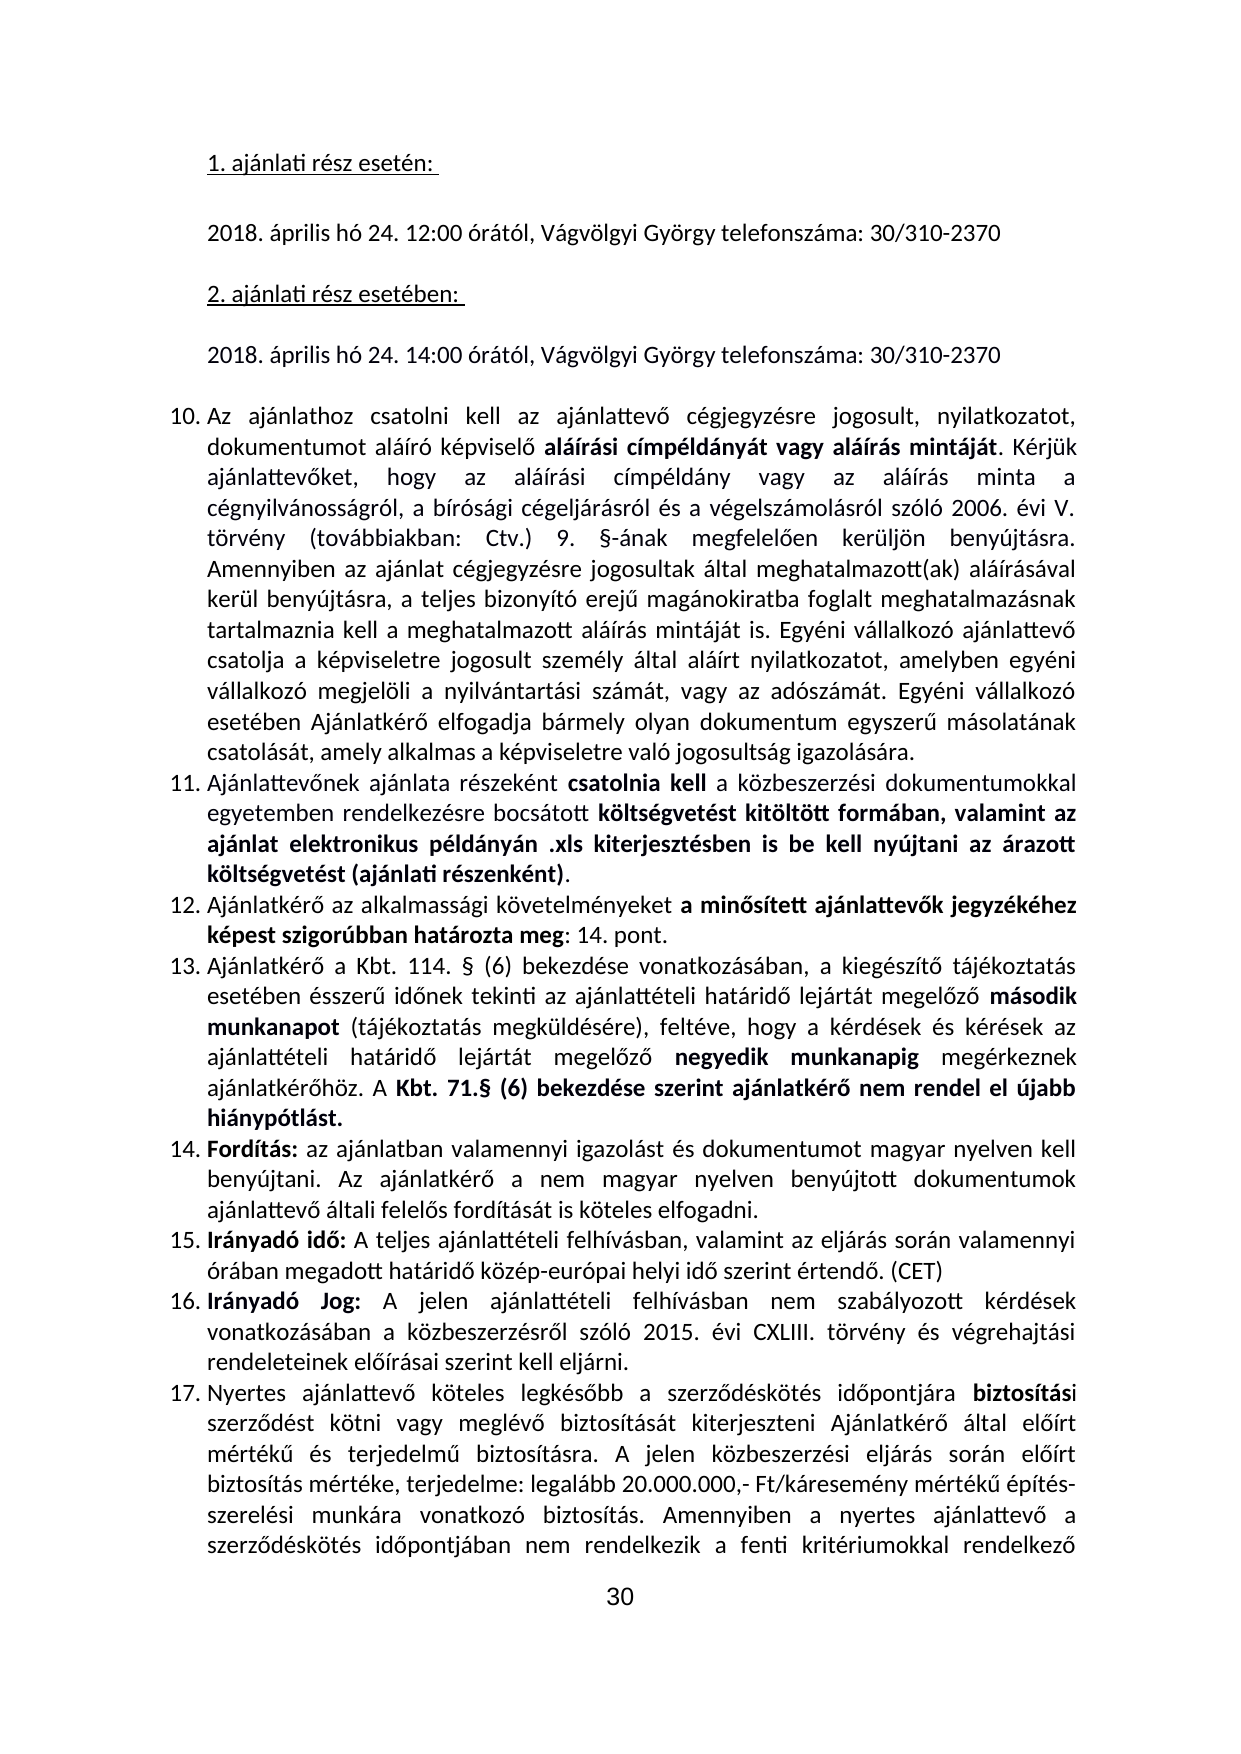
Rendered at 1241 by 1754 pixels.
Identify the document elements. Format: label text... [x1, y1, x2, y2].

list Ajánlatkérő a Kbt. 114. § (6) bekezdése vonatkozásában, a kiegészítő tájékoztatás esetében ésszerű időnek tekinti az ajánlattételi határidő lejártát megelőző második munkanapot (tájékoztatás megküldésére), feltéve, hogy a kérdések és kérések az ajánlattételi határidő lejártát megelőző negyedik munkanapig megérkeznek ajánlatkérőhöz. A Kbt. 71.§ (6) bekezdése szerint ajánlatkérő nem rendel el újabb hiánypótlást. [169, 950, 1077, 1133]
list Irányadó Jog: A jelen ajánlattételi felhívásban nem szabályozott kérdések vonatkozásában a közbeszerzésről szóló 2015. évi CXLIII. törvény és végrehajtási rendeleteinek előírásai szerint kell eljárni. [169, 1286, 1077, 1377]
list Irányadó idő: A teljes ajánlattételi felhívásban, valamint az eljárás során valamennyi órában megadott határidő közép-európai helyi idő szerint értendő. (CET) [169, 1224, 1077, 1286]
list Fordítás: az ajánlatban valamennyi igazolást és dokumentumot magyar nyelven kell benyújtani. Az ajánlatkérő a nem magyar nyelven benyújtott dokumentumok ajánlattevő általi felelős fordítását is köteles elfogadni. [169, 1133, 1077, 1224]
text 1. ajánlati rész esetén: [207, 148, 1077, 178]
list 2018. április hó 24. 14:00 órától, Vágvölgyi György telefonszáma: 30/310-2370 [207, 339, 1077, 370]
list Ajánlattevőnek ajánlata részeként csatolnia kell a közbeszerzési dokumentumokkal egyetemben rendelkezésre bocsátott költségvetést kitöltött formában, valamint az ajánlat elektronikus példányán .xls kiterjesztésben is be kell nyújtani az árazott költségvetést (ajánlati részenként). [169, 767, 1077, 889]
list Ajánlatkérő az alkalmassági követelményeket a minősített ajánlattevők jegyzékéhez képest szigorúbban határozta meg: 14. pont. [169, 889, 1077, 950]
list Az ajánlathoz csatolni kell az ajánlattevő cégjegyzésre jogosult, nyilatkozatot, dokumentumot aláíró képviselő aláírási címpéldányát vagy aláírás mintáját. Kérjük ajánlattevőket, hogy az aláírási címpéldány vagy az aláírás minta a cégnyilvánosságról, a bírósági cégeljárásról és a végelszámolásról szóló 2006. évi V. törvény (továbbiakban: Ctv.) 9. §-ának megfelelően kerüljön benyújtásra. Amennyiben az ajánlat cégjegyzésre jogosultak által meghatalmazott(ak) aláírásával kerül benyújtásra, a teljes bizonyító erejű magánokiratba foglalt meghatalmazásnak tartalmaznia kell a meghatalmazott aláírás mintáját is. Egyéni vállalkozó ajánlattevő csatolja a képviseletre jogosult személy által aláírt nyilatkozatot, amelyben egyéni vállalkozó megjelöli a nyilvántartási számát, vagy az adószámát. Egyéni vállalkozó esetében Ajánlatkérő elfogadja bármely olyan dokumentum egyszerű másolatának csatolását, amely alkalmas a képviseletre való jogosultság igazolására. [169, 400, 1077, 767]
list 2. ajánlati rész esetében: [207, 278, 1077, 309]
list 2018. április hó 24. 12:00 órától, Vágvölgyi György telefonszáma: 30/310-2370 [207, 217, 1077, 248]
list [169, 1377, 1077, 1560]
